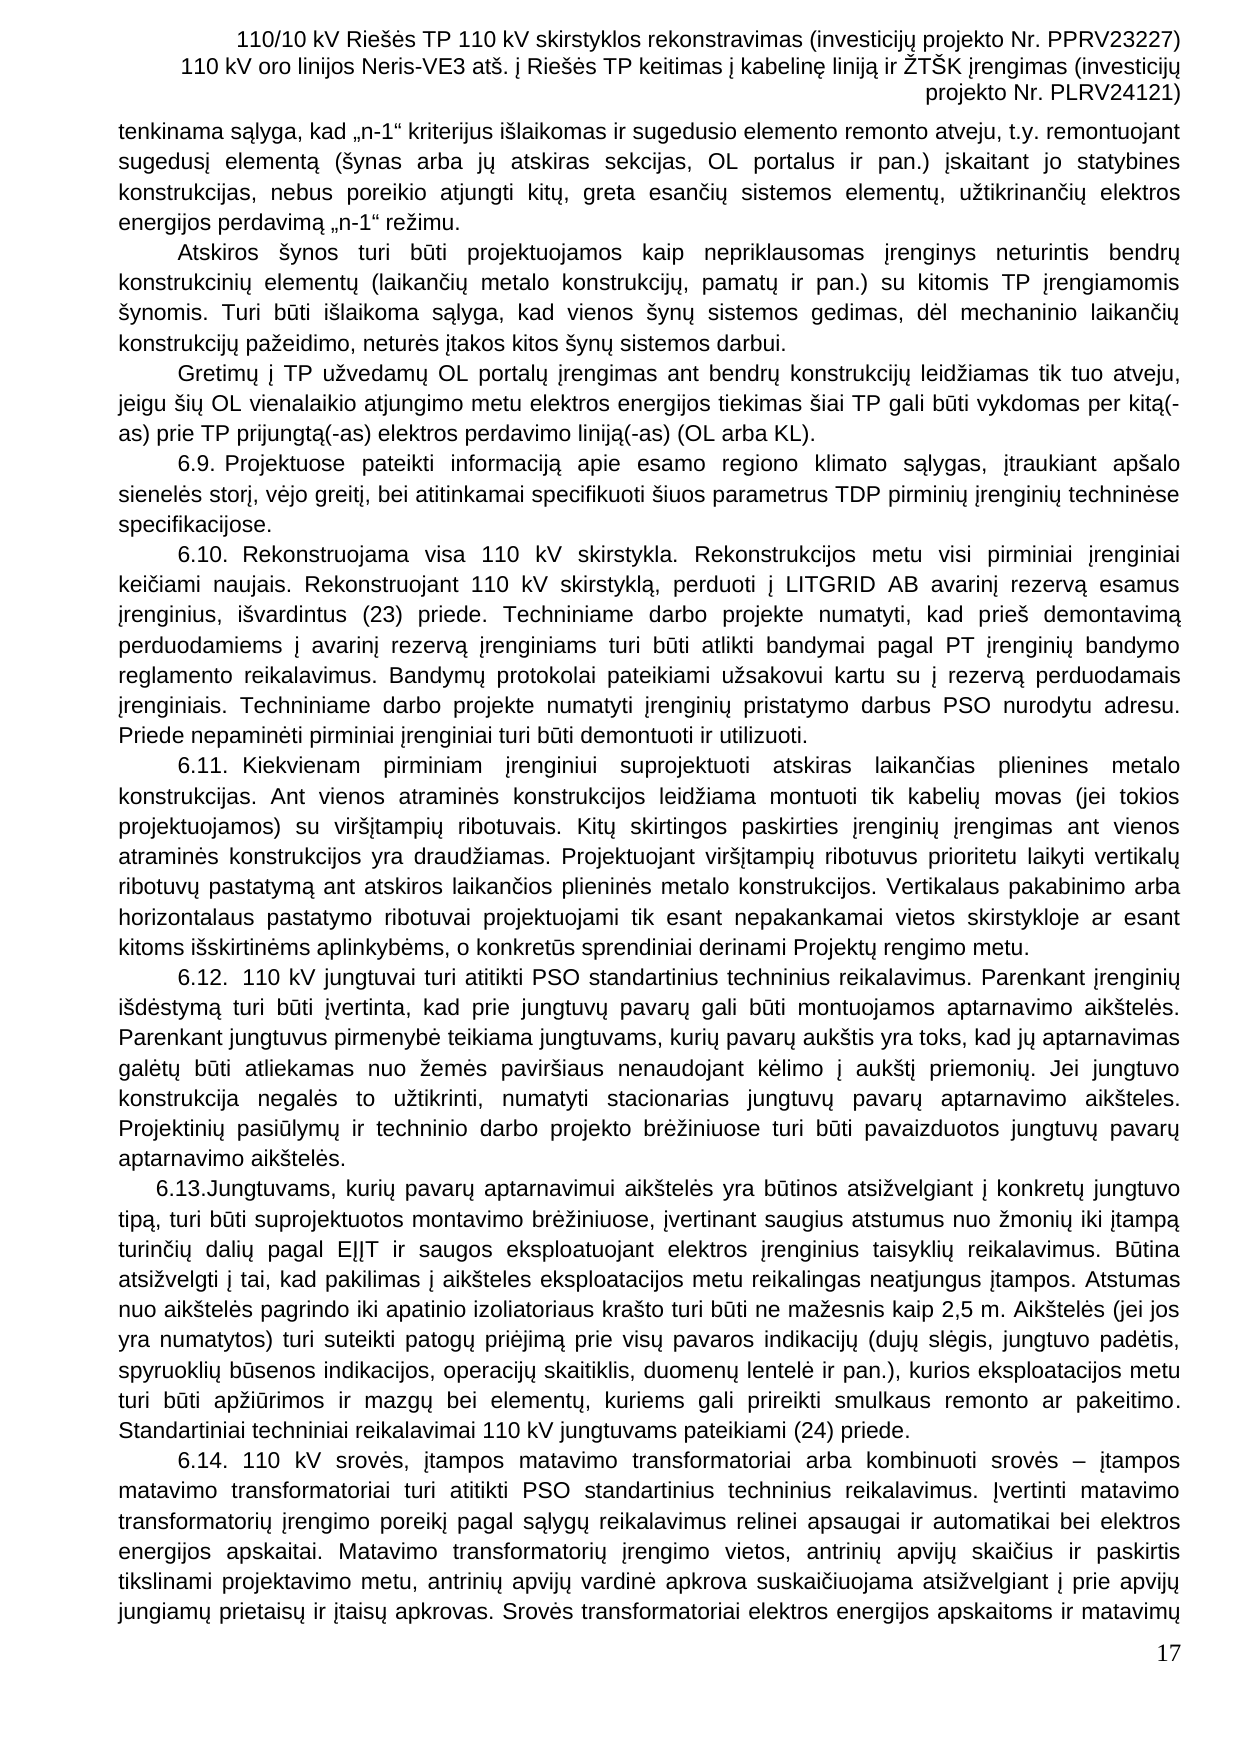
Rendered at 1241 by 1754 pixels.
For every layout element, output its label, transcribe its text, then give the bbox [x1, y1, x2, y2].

list 110 kV jungtuvai turi atitikti PSO standartinius techninius reikalavimus. Parenkant įrenginių išdėstymą turi būti įvertinta, kad prie jungtuvų pavarų gali būti montuojamos aptarnavimo aikštelės. Parenkant jungtuvus pirmenybė teikiama jungtuvams, kurių pavarų aukštis yra toks, kad jų aptarnavimas galėtų būti atliekamas nuo žemės paviršiaus nenaudojant kėlimo į aukštį priemonių. Jei jungtuvo konstrukcija negalės to užtikrinti, numatyti stacionarias jungtuvų pavarų aptarnavimo aikšteles. Projektinių pasiūlymų ir techninio darbo projekto brėžiniuose turi būti pavaizduotos jungtuvų pavarų aptarnavimo aikštelės. [118, 964, 1181, 1172]
text Gretimų į TP užvedamų OL portalų įrengimas ant bendrų konstrukcijų leidžiamas tik tuo atveju, jeigu šių OL vienalaikio atjungimo metu elektros energijos tiekimas šiai TP gali būti vykdomas per kitą(-as) prie TP prijungtą(-as) elektros perdavimo liniją(-as) (OL arba KL). [118, 360, 1181, 447]
list Rekonstruojama visa 110 kV skirstykla. Rekonstrukcijos metu visi pirminiai įrenginiai keičiami naujais. Rekonstruojant 110 kV skirstyklą, perduoti į LITGRID AB avarinį rezervą esamus įrenginius, išvardintus priede. Techniniame darbo projekte numatyti, kad prieš demontavimą perduodamiems į avarinį rezervą įrenginiams turi būti atlikti bandymai pagal PT įrenginių bandymo reglamento reikalavimus. Bandymų protokolai pateikiami užsakovui kartu su į rezervą perduodamais įrenginiais. Techniniame darbo projekte numatyti įrenginių pristatymo darbus PSO nurodytu adresu. Priede nepaminėti pirminiai įrenginiai turi būti demontuoti ir utilizuoti. [118, 541, 1181, 749]
list Projektuose pateikti informaciją apie esamo regiono klimato sąlygas, įtraukiant apšalo sienelės storį, vėjo greitį, bei atitinkamai specifikuoti šiuos parametrus TDP pirminių įrenginių techninėse specifikacijose. [118, 450, 1181, 537]
list Kiekvienam pirminiam įrenginiui suprojektuoti atskiras laikančias plienines metalo konstrukcijas. Ant vienos atraminės konstrukcijos leidžiama montuoti tik kabelių movas (jei tokios projektuojamos) su viršįtampių ribotuvais. Kitų skirtingos paskirties įrenginių įrengimas ant vienos atraminės konstrukcijos yra draudžiamas. Projektuojant viršįtampių ribotuvus prioritetu laikyti vertikalų ribotuvų pastatymą ant atskiros laikančios plieninės metalo konstrukcijos. Vertikalaus pakabinimo arba horizontalaus pastatymo ribotuvai projektuojami tik esant nepakankamai vietos skirstykloje ar esant kitoms išskirtinėms aplinkybėms, o konkretūs sprendiniai derinami Projektų rengimo metu. [118, 752, 1181, 960]
text Atskiros šynos turi būti projektuojamos kaip nepriklausomas įrenginys neturintis bendrų konstrukcinių elementų (laikančių metalo konstrukcijų, pamatų ir pan.) su kitomis TP įrengiamomis šynomis. Turi būti išlaikoma sąlyga, kad vienos šynų sistemos gedimas, dėl mechaninio laikančių konstrukcijų pažeidimo, neturės įtakos kitos šynų sistemos darbui. [118, 239, 1181, 356]
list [118, 118, 1181, 235]
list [118, 1447, 1181, 1625]
list Jungtuvams, kurių pavarų aptarnavimui aikštelės yra būtinos atsižvelgiant į konkretų jungtuvo tipą, turi būti suprojektuotos montavimo brėžiniuose, įvertinant saugius atstumus nuo žmonių iki įtampą turinčių dalių pagal EĮĮT ir saugos eksploatuojant elektros įrenginius taisyklių reikalavimus. Būtina atsižvelgti į tai, kad pakilimas į aikšteles eksploatacijos metu reikalingas neatjungus įtampos. Atstumas nuo aikštelės pagrindo iki apatinio izoliatoriaus krašto turi būti ne mažesnis kaip 2,5 m. Aikštelės (jei jos yra numatytos) turi suteikti patogų priėjimą prie visų pavaros indikacijų (dujų slėgis, jungtuvo padėtis, spyruoklių būsenos indikacijos, operacijų skaitiklis, duomenų lentelė ir pan.), kurios eksploatacijos metu turi būti apžiūrimos ir mazgų bei elementų, kuriems gali prireikti smulkaus remonto ar pakeitimo. Standartiniai techniniai reikalavimai 110 kV jungtuvams pateikiami priede. [118, 1175, 1181, 1443]
